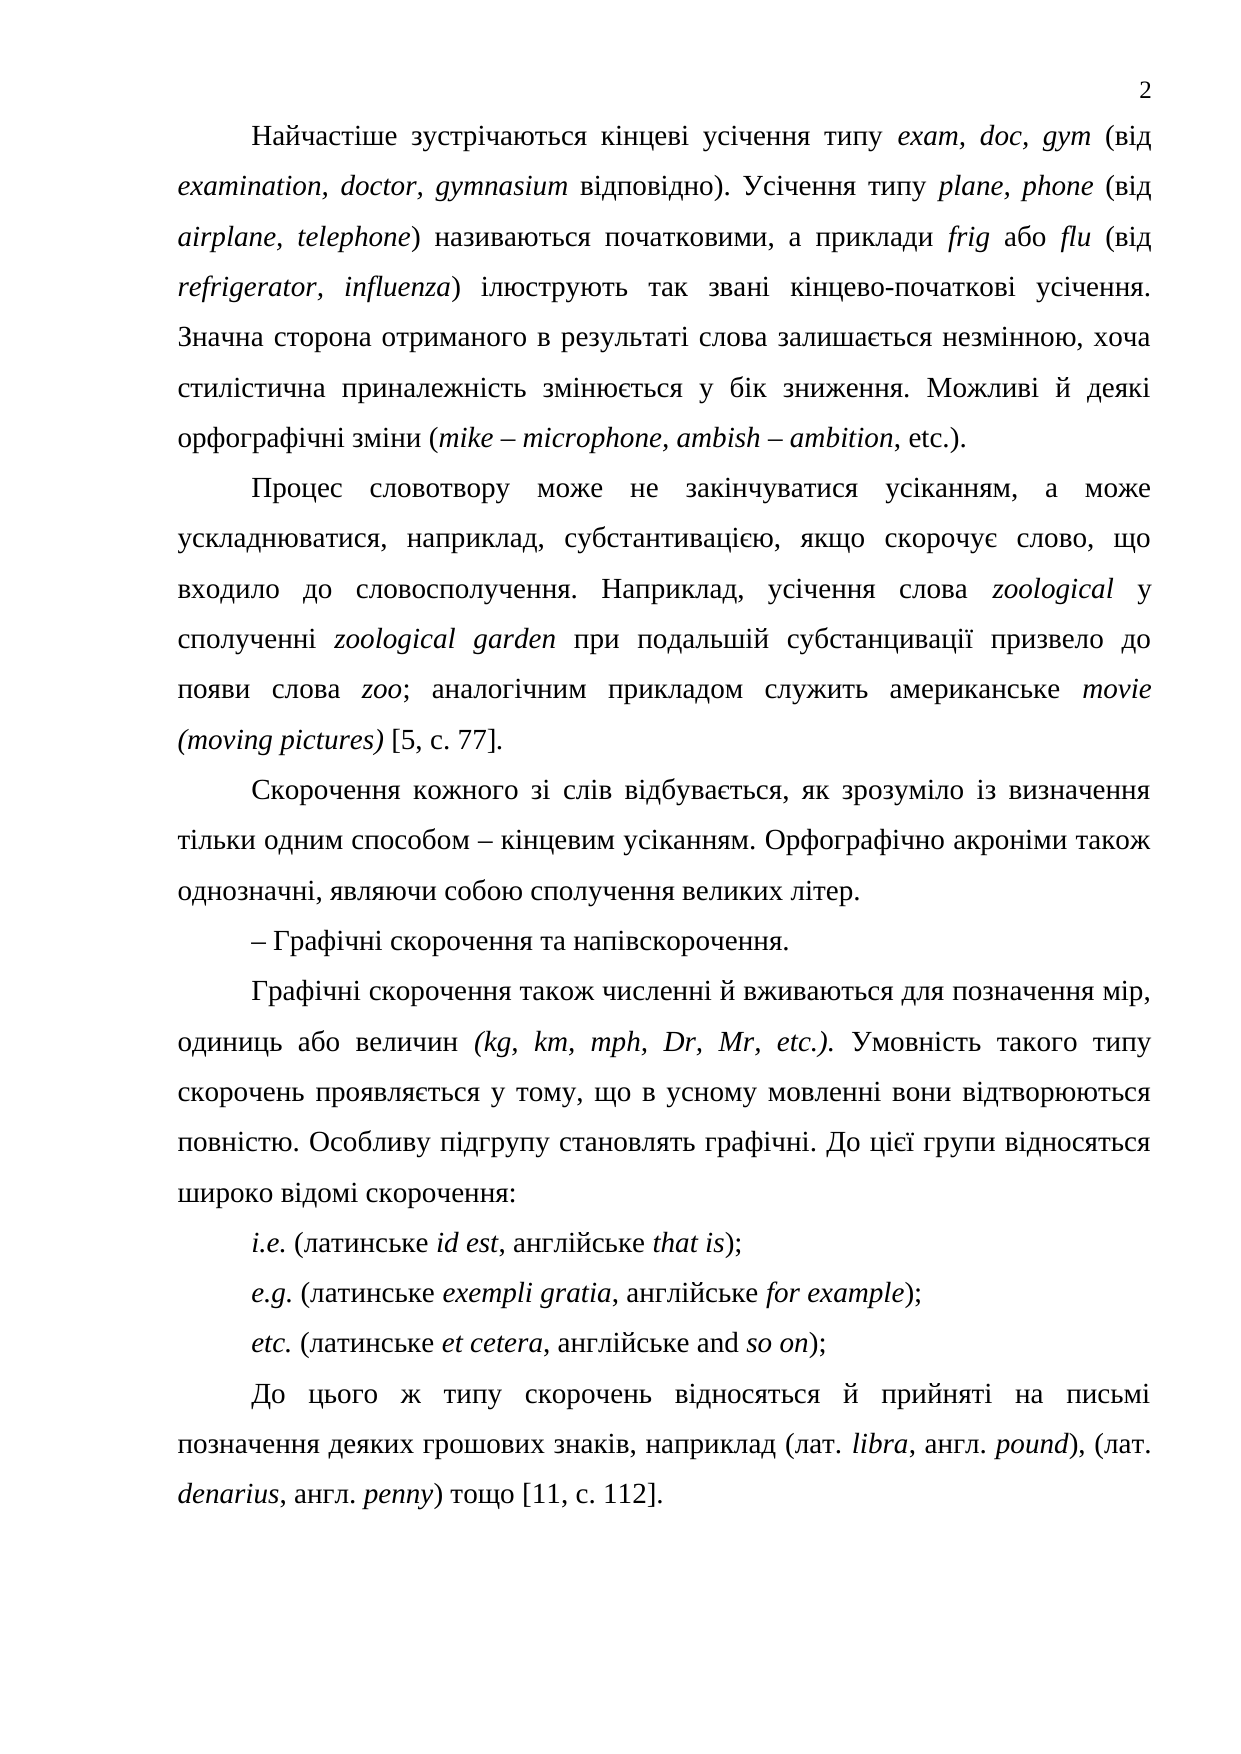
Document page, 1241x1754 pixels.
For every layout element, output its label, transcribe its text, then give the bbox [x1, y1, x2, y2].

text Процес словотвору може не закінчуватися усіканням, а може ускладнюватися, наприклад, субстантивацією, якщо скорочує слово, що входило до словосполучення. Наприклад, усічення слова zoological у сполученні zoological garden при подальшій субстанцивації призвело до появи слова zoo; аналогічним прикладом служить американське movie (moving pictures) [5, с. 77]. [177, 470, 1152, 755]
text Скорочення кожного зі слів відбувається, як зрозуміло із визначення тільки одним способом – кінцевим усіканням. Орфографічно акроніми також однозначні, являючи собою сполучення великих літер. [177, 772, 1152, 906]
text Найчастіше зустрічаються кінцеві усічення типу exam, doc, gym (від examination, doctor, gymnasium відповідно). Усічення типу plane, phone (від airplane, telephone) називаються початковими, а приклади frig або flu (від refrigerator, influenza) ілюструють так звані кінцево-початкові усічення. Значна сторона отриманого в результаті слова залишається незмінною, хоча стилістична приналежність змінюється у бік зниження. Можливі й деякі орфографічні зміни (mike – microphone, ambish – ambition, etc.). [177, 118, 1152, 453]
text Графічні скорочення також численні й вживаються для позначення мір, одиниць або величин (kg, km, mph, Dr, Mr, etc.). Умовність такого типу скорочень проявляється у тому, що в усному мовленні вони відтворюються повністю. Особливу підгрупу становлять графічні. До цієї групи відносяться широко відомі скорочення: [177, 973, 1152, 1208]
text – Графічні скорочення та напівскорочення. [177, 923, 1152, 957]
text e.g. (латинське exempli gratia, англійське for example); [177, 1275, 1152, 1309]
text etc. (латинське et cetera, англійське and so on); [177, 1326, 1152, 1359]
text i.e. (латинське id est, англійське that is); [177, 1225, 1152, 1258]
text До цього ж типу скорочень відносяться й прийняті на письмі позначення деяких грошових знаків, наприклад (лат. libra, англ. pound), (лат. denarius, англ. penny) тощо [11, с. 112]. [177, 1376, 1152, 1510]
